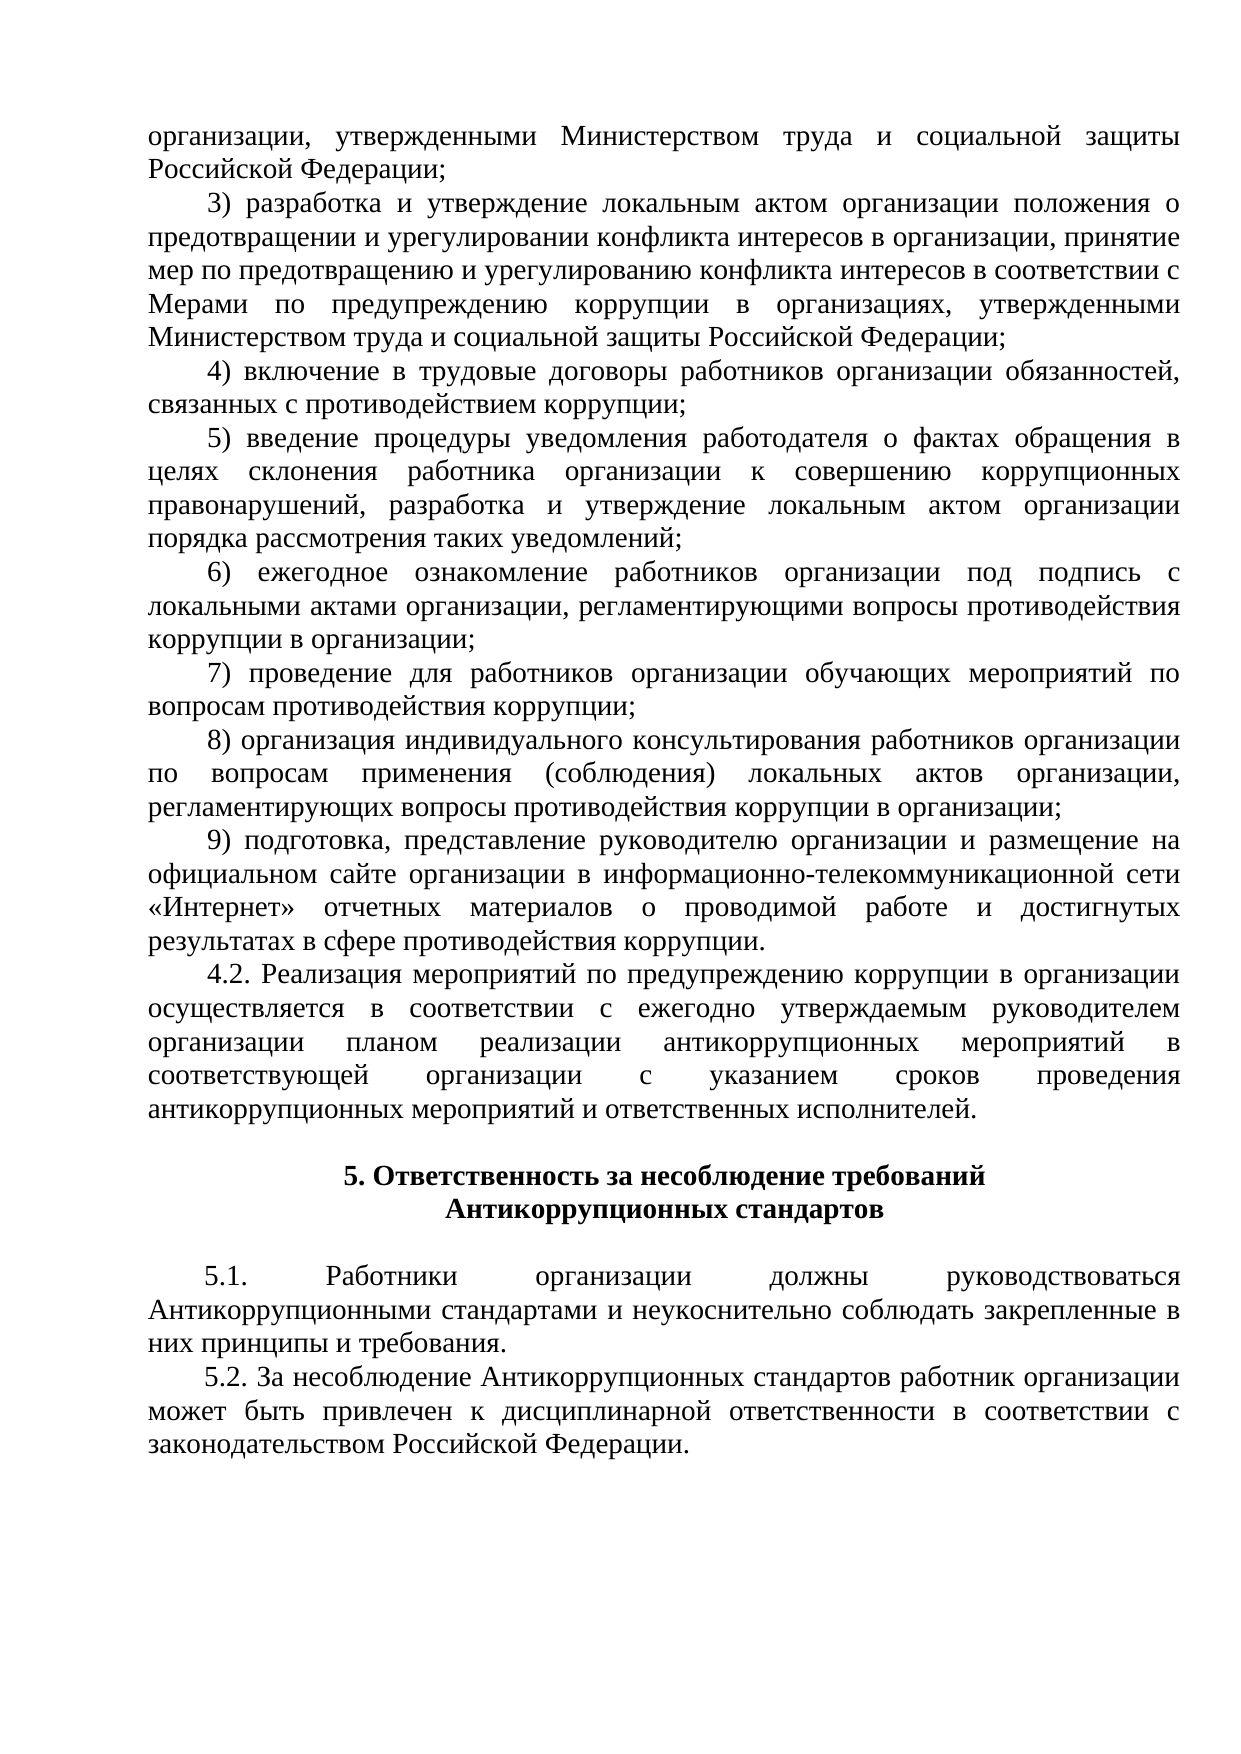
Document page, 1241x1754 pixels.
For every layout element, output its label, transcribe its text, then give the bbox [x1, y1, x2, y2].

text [148, 118, 1181, 185]
text 8) организация индивидуального консультирования работников организации по вопросам применения (соблюдения) локальных актов организации, регламентирующих вопросы противодействия коррупции в организации; [148, 722, 1181, 822]
text 3) разработка и утверждение локальным актом организации положения о предотвращении и урегулировании конфликта интересов в организации, принятие мер по предотвращению и урегулированию конфликта интересов в соответствии с Мерами по предупреждению коррупции в организациях, утвержденными Министерством труда и социальной защиты Российской Федерации; [148, 185, 1181, 353]
text 6) ежегодное ознакомление работников организации под подпись с локальными актами организации, регламентирующими вопросы противодействия коррупции в организации; [148, 554, 1181, 655]
text 5) введение процедуры уведомления работодателя о фактах обращения в целях склонения работника организации к совершению коррупционных правонарушений, разработка и утверждение локальным актом организации порядка рассмотрения таких уведомлений; [148, 420, 1181, 554]
text 9) подготовка, представление руководителю организации и размещение на официальном сайте организации в информационно-телекоммуникационной сети «Интернет» отчетных материалов о проводимой работе и достигнутых результатах в сфере противодействия коррупции. [148, 822, 1181, 957]
text 7) проведение для работников организации обучающих мероприятий по вопросам противодействия коррупции; [148, 655, 1181, 722]
text 5. Ответственность за несоблюдение требований [148, 1158, 1181, 1191]
text 5.2. За несоблюдение Антикоррупционных стандартов работник организации может быть привлечен к дисциплинарной ответственности в соответствии с законодательством Российской Федерации. [148, 1359, 1181, 1460]
text 4.2. Реализация мероприятий по предупреждению коррупции в организации осуществляется в соответствии с ежегодно утверждаемым руководителем организации планом реализации антикоррупционных мероприятий в соответствующей организации с указанием сроков проведения антикоррупционных мероприятий и ответственных исполнителей. [148, 957, 1181, 1124]
text 4) включение в трудовые договоры работников организации обязанностей, связанных с противодействием коррупции; [148, 353, 1181, 420]
text 5.1. Работники организации должны руководствоваться Антикоррупционными стандартами и неукоснительно соблюдать закрепленные в них принципы и требования. [148, 1258, 1181, 1359]
text Антикоррупционных стандартов [148, 1191, 1181, 1225]
